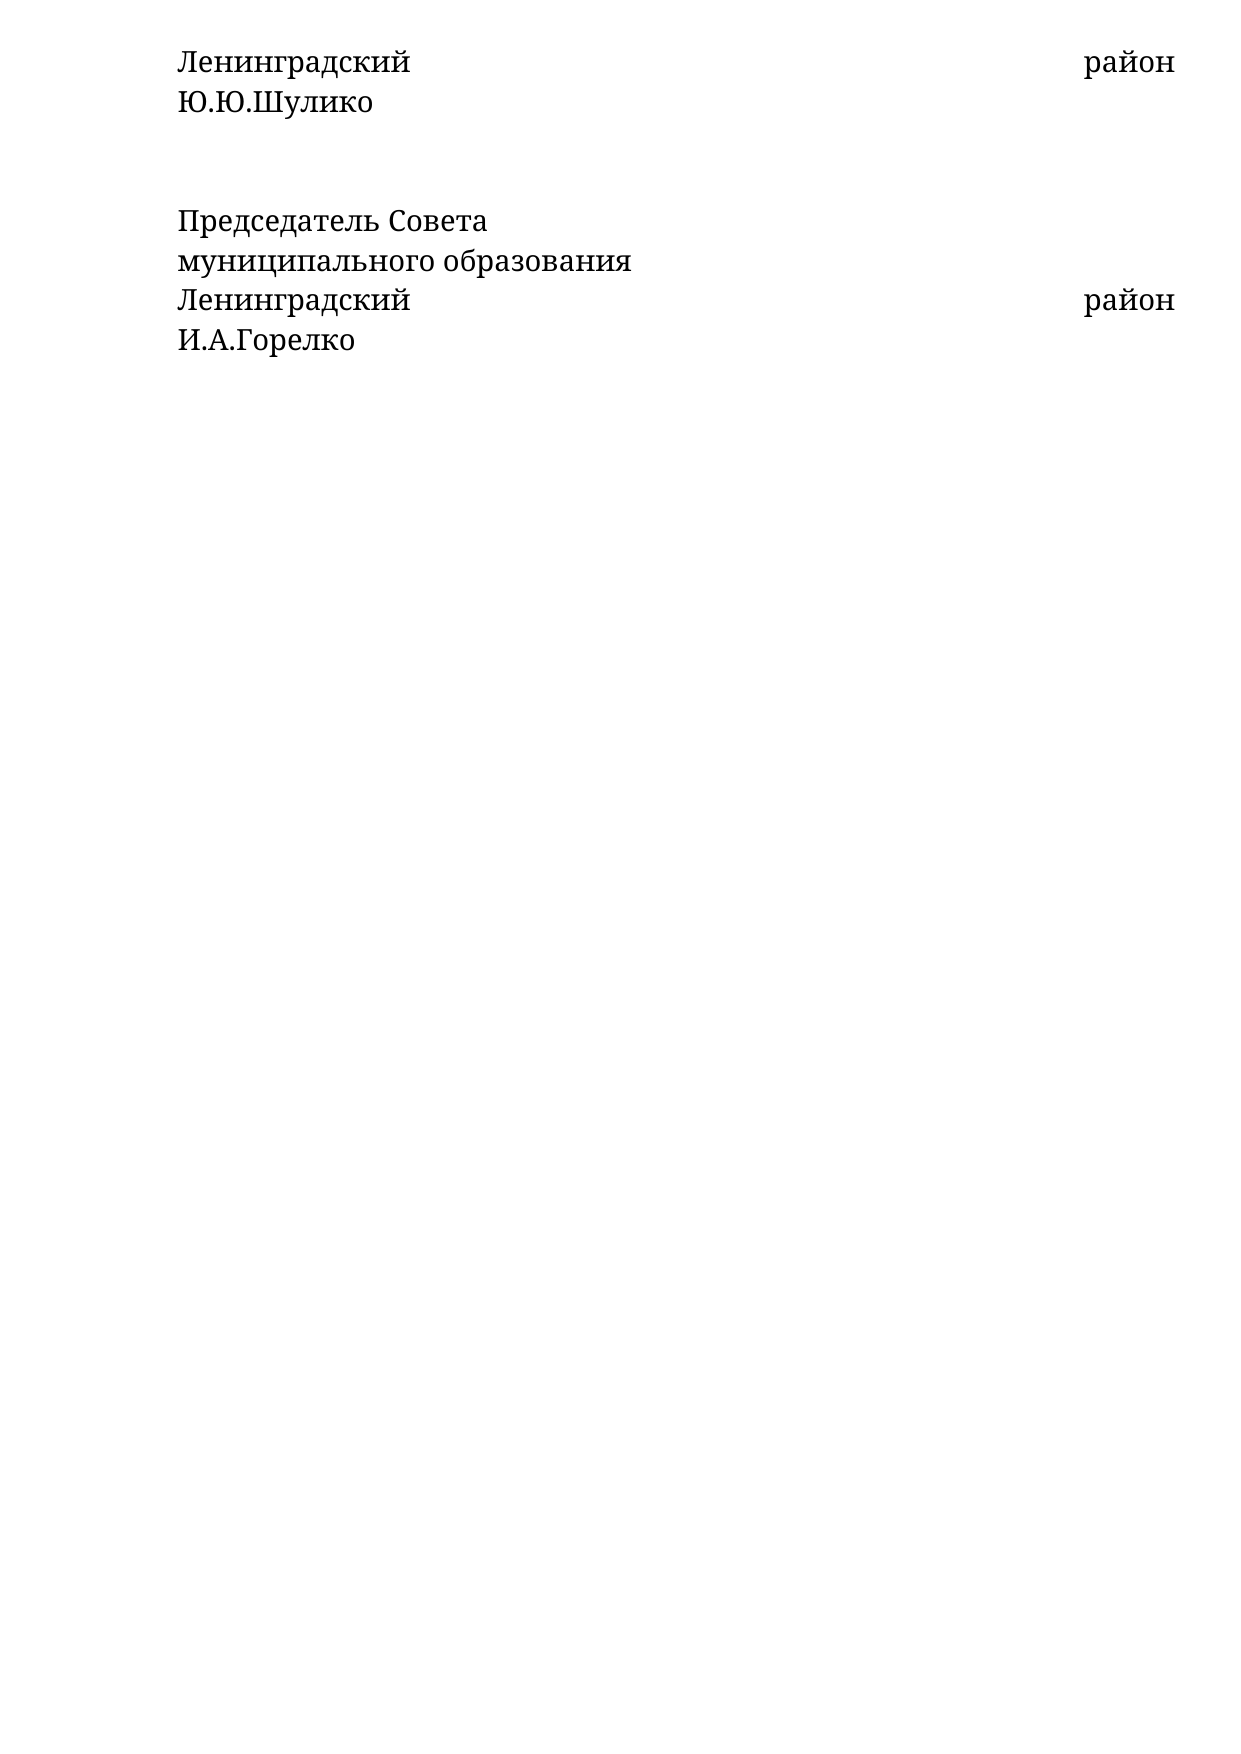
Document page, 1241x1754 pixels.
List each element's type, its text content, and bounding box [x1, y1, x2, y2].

text Председатель Совета [177, 200, 1175, 240]
text Ленинградский район И.А.Горелко [177, 279, 1175, 359]
text муниципального образования [177, 240, 1175, 279]
text Ленинградский район Ю.Ю.Шулико [177, 41, 1175, 121]
